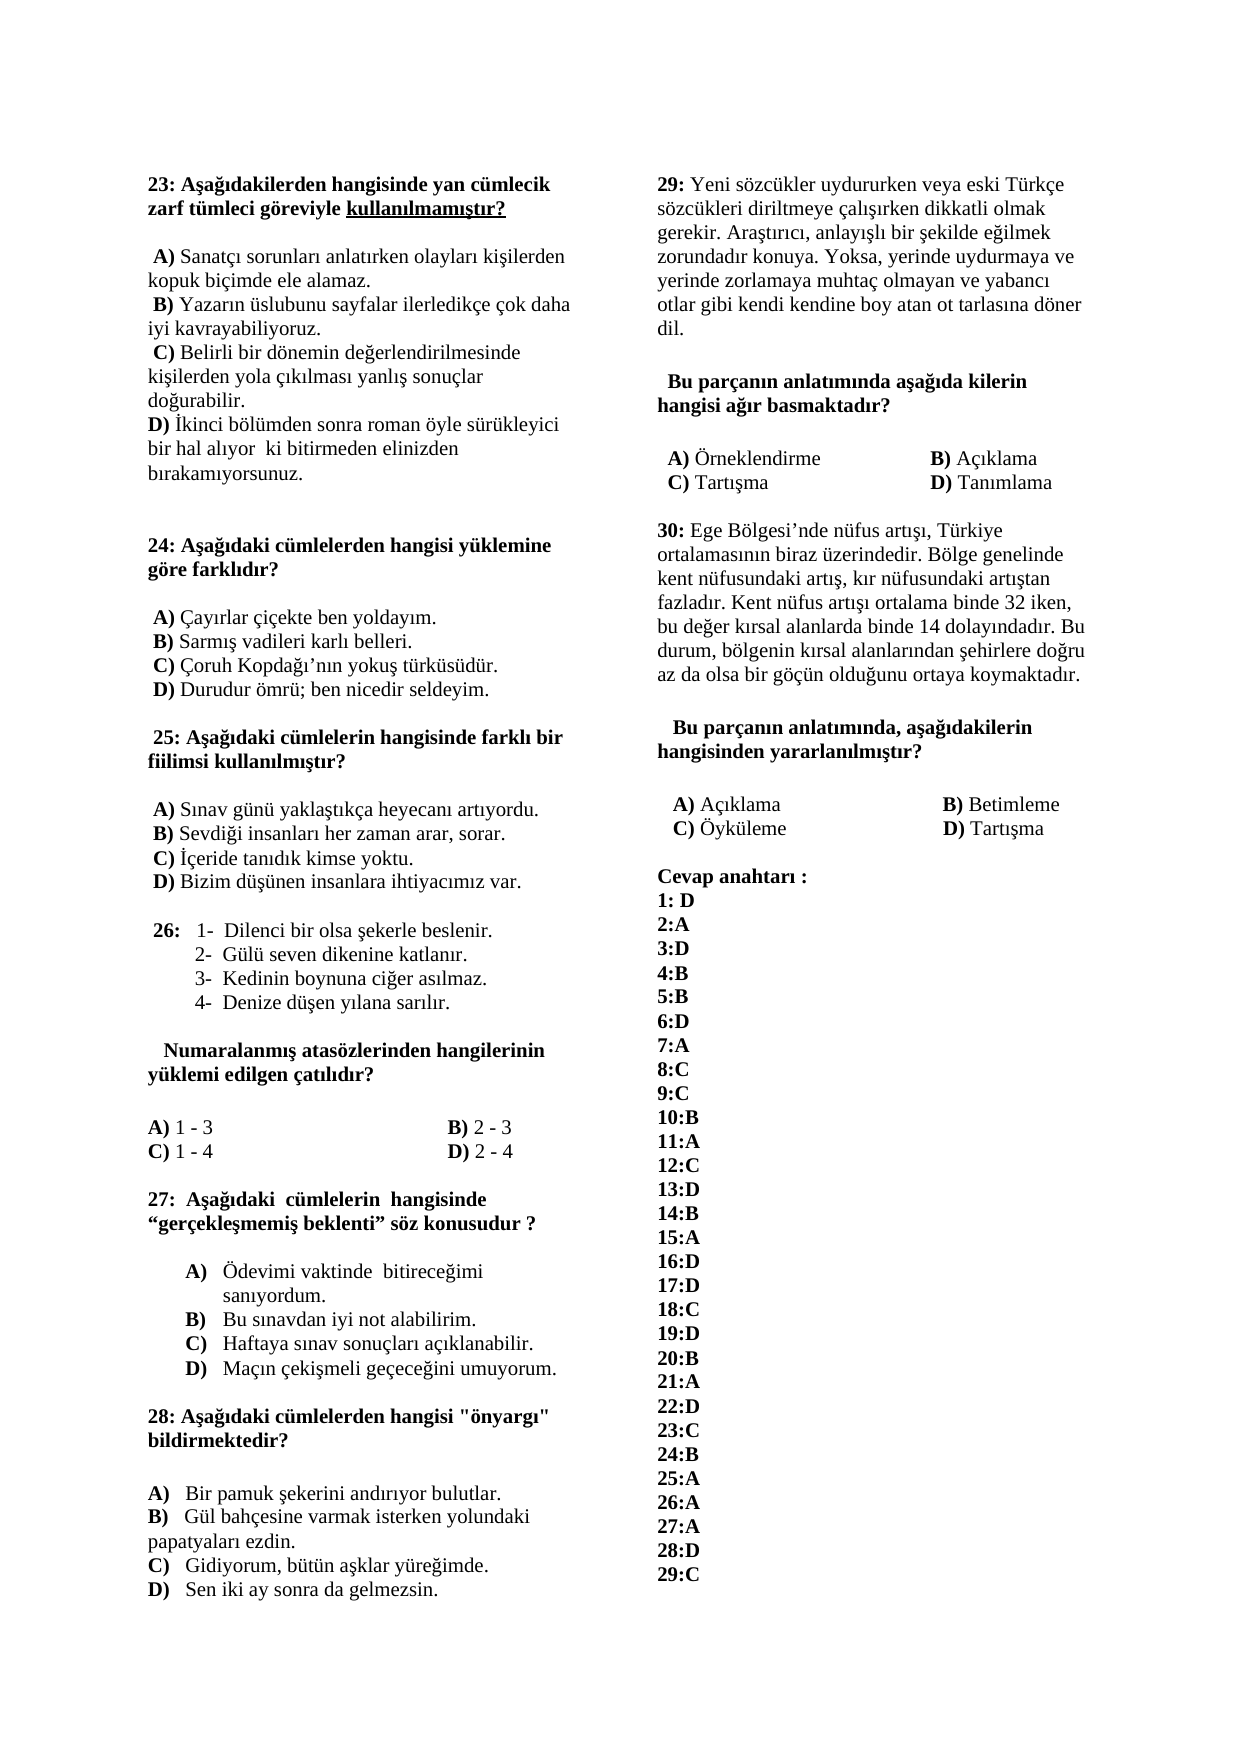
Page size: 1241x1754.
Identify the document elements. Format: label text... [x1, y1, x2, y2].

text A) Sanatçı sorunları anlatırken olayları kişilerden kopuk biçimde ele alamaz. [148, 244, 583, 292]
text D) Durudur ömrü; ben nicedir seldeyim. [148, 677, 583, 701]
text 23: Aşağıdakilerden hangisinde yan cümlecik zarf tümleci göreviyle kullanılmamıştır? [148, 172, 583, 220]
text 14:B [657, 1201, 1093, 1225]
text 26:A [657, 1490, 1093, 1514]
text 4- Denize düşen yılana sarılır. [148, 990, 583, 1014]
text C) Tartışma D) Tanımlama [657, 470, 1093, 494]
text 13:D [657, 1177, 1093, 1201]
text A) Çayırlar çiçekte ben yoldayım. [148, 605, 583, 629]
text C) İçeride tanıdık kimse yoktu. [148, 845, 583, 869]
text 28: Aşağıdaki cümlelerden hangisi "önyargı" bildirmektedir? [148, 1403, 583, 1452]
text B) Sarmış vadileri karlı belleri. [148, 629, 583, 653]
text 25:A [657, 1466, 1093, 1490]
text Bu parçanın anlatımında aşağıda kilerin hangisi ağır basmaktadır? [657, 369, 1093, 417]
text D) Sen iki ay sonra da gelmezsin. [148, 1577, 583, 1601]
text C) Belirli bir dönemin değerlendirilmesinde kişilerden yola çıkılması yanlış sonuçlar doğurabilir. [148, 340, 583, 412]
text A) 1 - 3 B) 2 - 3 [148, 1115, 583, 1139]
text 12:C [657, 1153, 1093, 1177]
text 10:B [657, 1105, 1093, 1129]
text 9:C [657, 1081, 1093, 1105]
list Ödevimi vaktinde bitireceğimi sanıyordum. [185, 1259, 583, 1307]
text 3- Kedinin boynuna ciğer asılmaz. [148, 966, 583, 990]
text 23:C [657, 1418, 1093, 1442]
text 28:D [657, 1538, 1093, 1562]
text 30: Ege Bölgesi’nde nüfus artışı, Türkiye ortalamasının biraz üzerindedir. Bölge genelinde kent nüfusundaki artış, kır nüfusundaki artıştan fazladır. Kent nüfus artışı ortalama binde 32 iken, bu değer kırsal alanlarda binde 14 dolayındadır. Bu durum, bölgenin kırsal alanlarından şehirlere doğru az da olsa bir göçün olduğunu ortaya koymaktadır. [657, 518, 1093, 686]
text 27: Aşağıdaki cümlelerin hangisinde “gerçekleşmemiş beklenti” söz konusudur ? [148, 1187, 583, 1235]
text 25: Aşağıdaki cümlelerin hangisinde farklı bir fiilimsi kullanılmıştır? [148, 725, 583, 773]
text C) 1 - 4 D) 2 - 4 [148, 1139, 583, 1163]
text Bu parçanın anlatımında, aşağıdakilerin hangisinden yararlanılmıştır? [657, 715, 1093, 763]
text B) Sevdiği insanları her zaman arar, sorar. [148, 821, 583, 845]
text 2:A [657, 912, 1093, 936]
text 7:A [657, 1033, 1093, 1057]
text 27:A [657, 1514, 1093, 1538]
text 24:B [657, 1442, 1093, 1466]
text Cevap anahtarı : [657, 864, 1093, 888]
text 26: 1- Dilenci bir olsa şekerle beslenir. [148, 918, 583, 942]
text 1: D [657, 888, 1093, 912]
text B) Gül bahçesine varmak isterken yolundaki papatyaları ezdin. [148, 1504, 583, 1553]
text A) Örneklendirme B) Açıklama [657, 446, 1093, 470]
text 24: Aşağıdaki cümlelerden hangisi yüklemine göre farklıdır? [148, 533, 583, 581]
text 6:D [657, 1008, 1093, 1033]
text D) İkinci bölümden sonra roman öyle sürükleyici bir hal alıyor ki bitirmeden elinizden bırakamıyorsunuz. [148, 412, 583, 484]
text 16:D [657, 1249, 1093, 1273]
text D) Bizim düşünen insanlara ihtiyacımız var. [148, 869, 583, 893]
text C) Gidiyorum, bütün aşklar yüreğimde. [148, 1553, 583, 1577]
text 5:B [657, 984, 1093, 1008]
text A) Açıklama B) Betimleme [657, 792, 1093, 816]
list Bu sınavdan iyi not alabilirim. [185, 1307, 583, 1331]
text 4:B [657, 960, 1093, 984]
text A) Sınav günü yaklaştıkça heyecanı artıyordu. [148, 797, 583, 821]
text 11:A [657, 1129, 1093, 1153]
text 2- Gülü seven dikenine katlanır. [148, 942, 583, 966]
text 8:C [657, 1057, 1093, 1081]
text C) Çoruh Kopdağı’nın yokuş türküsüdür. [148, 653, 583, 677]
list Haftaya sınav sonuçları açıklanabilir. [185, 1331, 583, 1355]
text 17:D [657, 1273, 1093, 1297]
text B) Yazarın üslubunu sayfalar ilerledikçe çok daha iyi kavrayabiliyoruz. [148, 292, 583, 340]
text 29: Yeni sözcükler uydururken veya eski Türkçe sözcükleri diriltmeye çalışırken dikkatli olmak gerekir. Araştırıcı, anlayışlı bir şekilde eğilmek zorundadır konuya. Yoksa, yerinde uydurmaya ve yerinde zorlamaya muhtaç olmayan ve yabancı otlar gibi kendi kendine boy atan ot tarlasına döner dil. [657, 172, 1093, 340]
text 21:A [657, 1369, 1093, 1393]
text Numaralanmış atasözlerinden hangilerinin yüklemi edilgen çatılıdır? [148, 1038, 583, 1086]
text 20:B [657, 1345, 1093, 1369]
text 3:D [657, 936, 1093, 960]
text 18:C [657, 1297, 1093, 1321]
text 29:C [657, 1562, 1093, 1586]
list Maçın çekişmeli geçeceğini umuyorum. [185, 1355, 583, 1379]
text 19:D [657, 1321, 1093, 1345]
text 15:A [657, 1225, 1093, 1249]
text C) Öyküleme D) Tartışma [657, 816, 1093, 840]
text 22:D [657, 1393, 1093, 1418]
text A) Bir pamuk şekerini andırıyor bulutlar. [148, 1480, 583, 1504]
